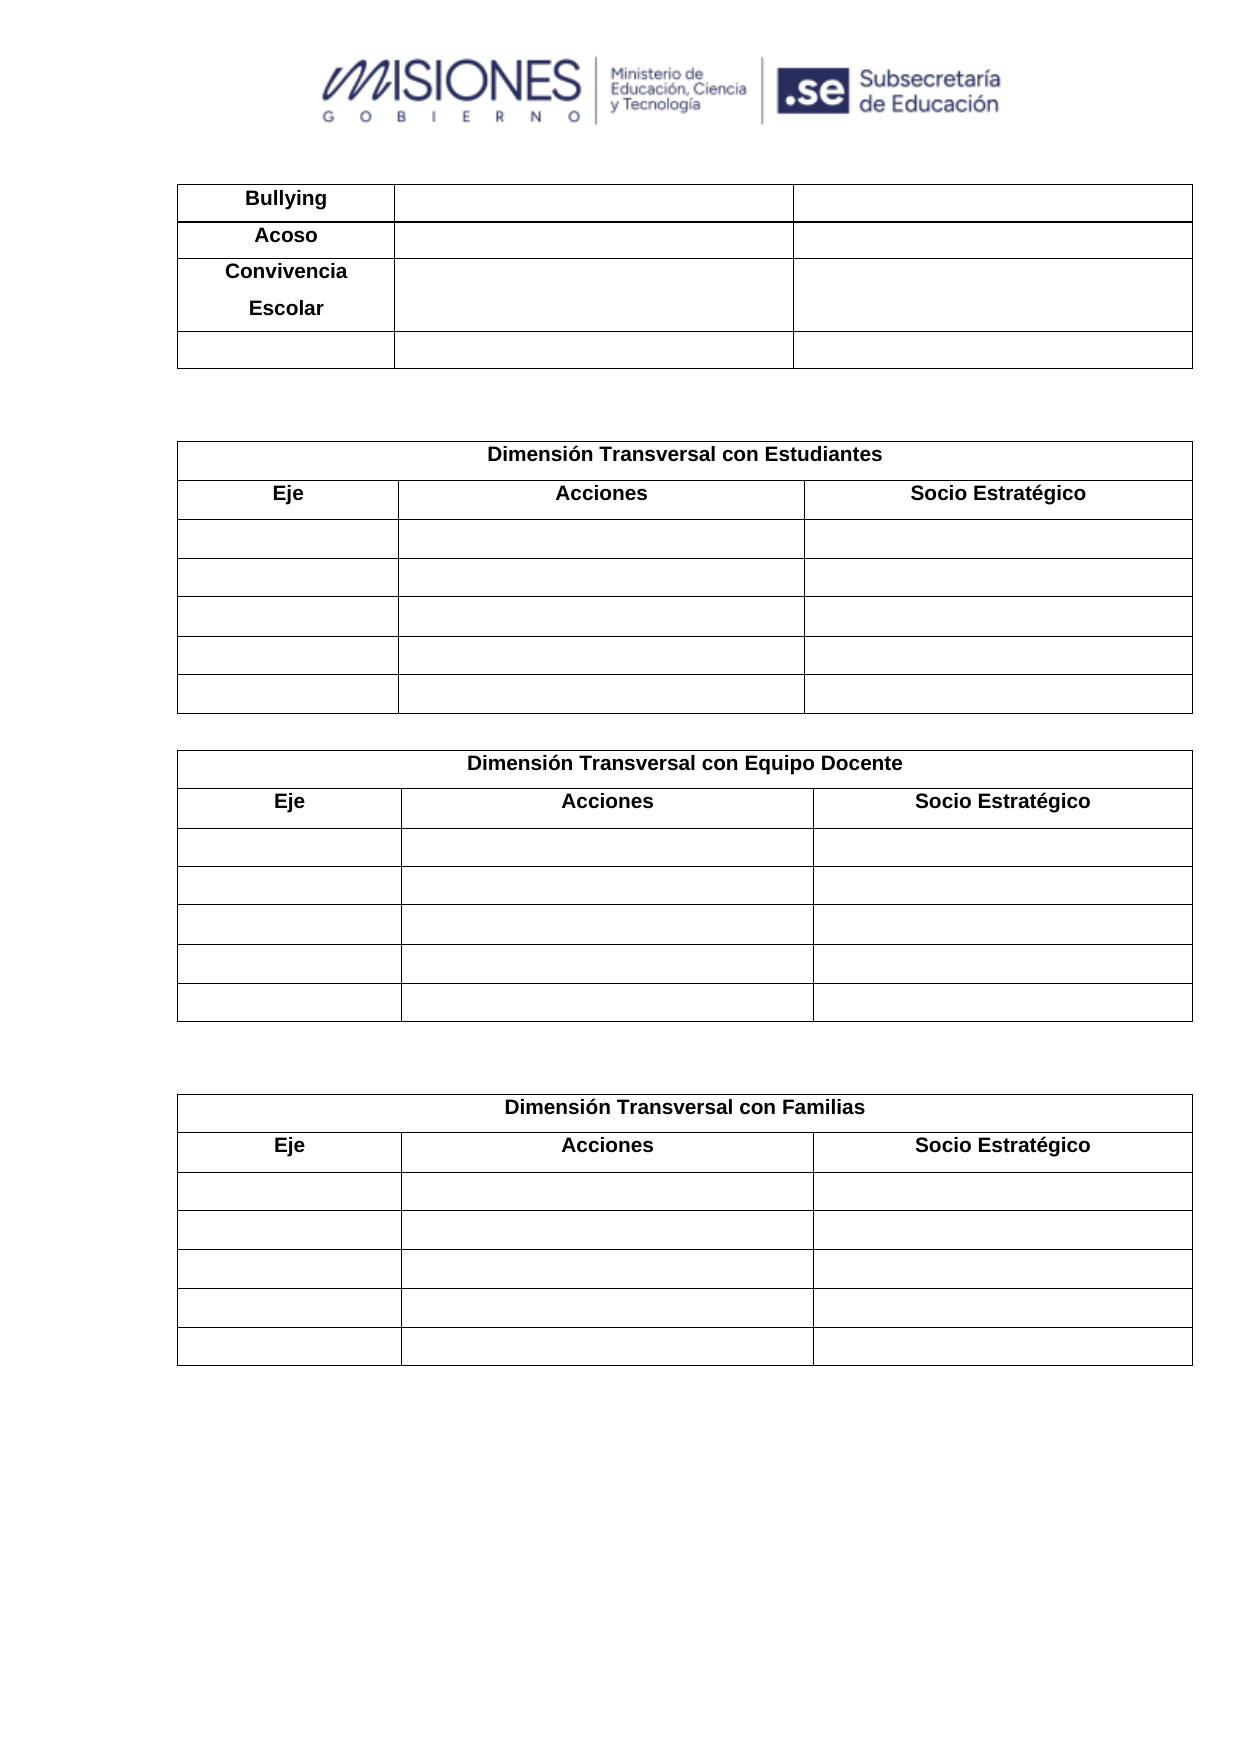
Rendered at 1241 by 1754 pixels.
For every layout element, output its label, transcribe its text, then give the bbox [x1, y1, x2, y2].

table_cell [178, 1328, 401, 1365]
table_cell [805, 597, 1192, 636]
table_cell [399, 520, 804, 558]
table_cell [399, 597, 804, 636]
table_cell [178, 559, 398, 596]
table_cell Acciones [402, 1133, 813, 1172]
table_cell [402, 984, 813, 1021]
table_cell Eje [178, 481, 398, 519]
table_cell [794, 259, 1192, 331]
table_cell [814, 829, 1192, 866]
table_cell [178, 867, 401, 904]
table_cell [402, 1173, 813, 1210]
table_cell Eje [178, 789, 401, 827]
table_cell [814, 867, 1192, 904]
table_header Dimensión Transversal con Familias [178, 1095, 1192, 1132]
table_cell [178, 332, 394, 368]
table_cell [402, 1289, 813, 1327]
table_cell [794, 185, 1192, 221]
table_cell [814, 1173, 1192, 1210]
table_cell Socio Estratégico [814, 1133, 1192, 1172]
table_cell Acciones [399, 481, 804, 519]
table_cell [395, 185, 793, 221]
table_cell [814, 945, 1192, 982]
table_cell [178, 829, 401, 866]
table_cell [395, 332, 793, 368]
table_cell [814, 1211, 1192, 1249]
table_cell Socio Estratégico [814, 789, 1192, 827]
table_cell [805, 637, 1192, 674]
table_cell [805, 675, 1192, 712]
table_cell [395, 223, 793, 258]
table_cell [178, 675, 398, 712]
table_cell [178, 637, 398, 674]
table_cell Eje [178, 1133, 401, 1172]
table_cell [402, 1250, 813, 1288]
table_header Dimensión Transversal con Equipo Docente [178, 751, 1192, 788]
table_cell [402, 945, 813, 982]
table_cell Acciones [402, 789, 813, 827]
table_cell [178, 984, 401, 1021]
table_cell [402, 867, 813, 904]
table_cell [402, 1211, 813, 1249]
table_cell [814, 984, 1192, 1021]
table_cell [402, 1328, 813, 1365]
table_cell [178, 945, 401, 982]
table_cell [399, 637, 804, 674]
table_header Dimensión Transversal con Estudiantes [178, 442, 1192, 479]
table_cell [399, 675, 804, 712]
table_cell [178, 597, 398, 636]
table_cell [402, 829, 813, 866]
picture [277, 18, 1023, 166]
table_cell Bullying [178, 185, 394, 221]
table_cell [814, 905, 1192, 944]
table_cell [178, 1289, 401, 1327]
table_cell [794, 332, 1192, 368]
table_cell [178, 1250, 401, 1288]
table_cell [178, 1173, 401, 1210]
table_cell [805, 559, 1192, 596]
table_cell [814, 1289, 1192, 1327]
table_cell [395, 259, 793, 331]
table_cell [805, 520, 1192, 558]
table_cell Convivencia Escolar [178, 259, 394, 331]
table_cell [814, 1328, 1192, 1365]
table_cell [399, 559, 804, 596]
table_cell [178, 905, 401, 944]
table_cell [178, 520, 398, 558]
table_cell [814, 1250, 1192, 1288]
table_cell Acoso [178, 223, 394, 258]
table_cell Socio Estratégico [805, 481, 1192, 519]
table_cell [402, 905, 813, 944]
table_cell [794, 223, 1192, 258]
table_cell [178, 1211, 401, 1249]
